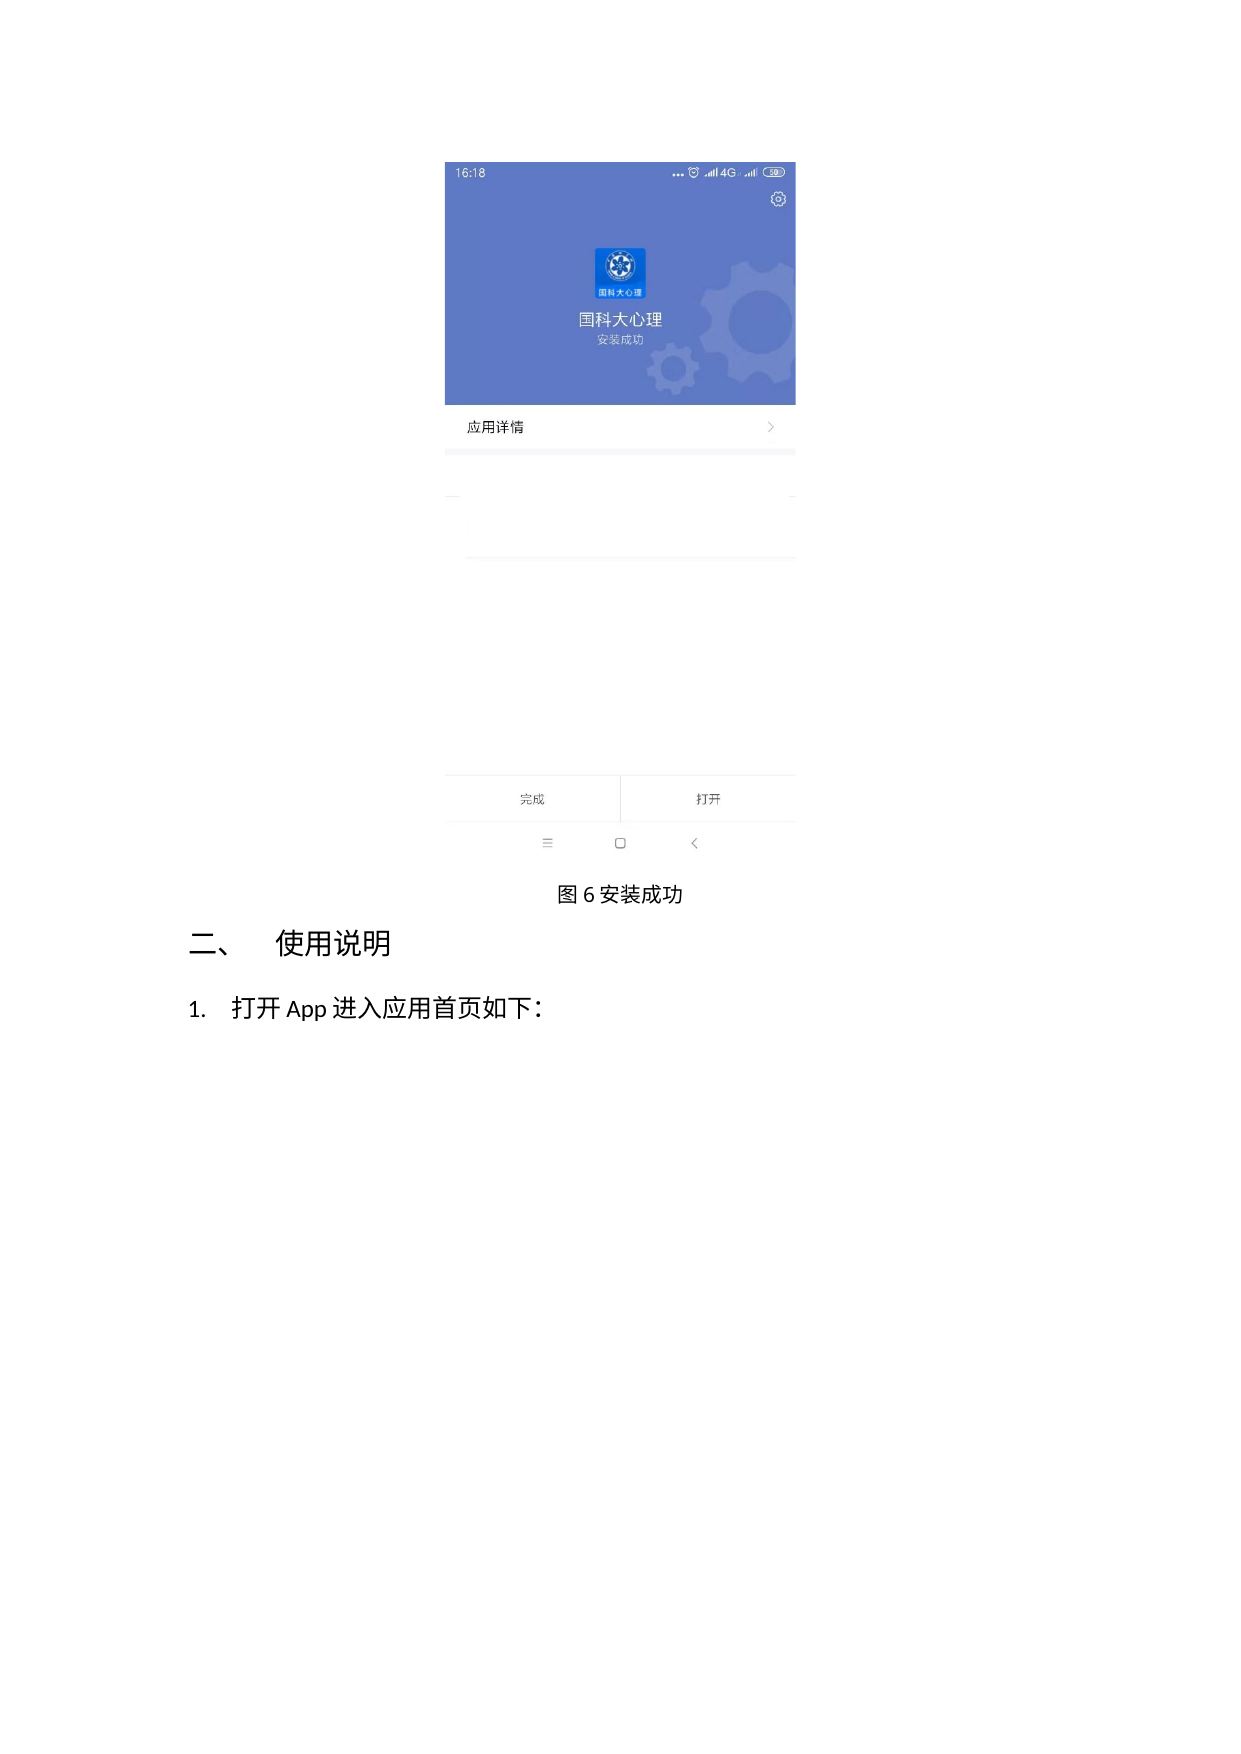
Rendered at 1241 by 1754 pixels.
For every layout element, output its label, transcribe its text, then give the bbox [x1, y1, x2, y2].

list 打开App进入应用首页如下： [187, 974, 1053, 1039]
list 使用说明 [188, 909, 1053, 974]
text 图 6 安装成功 [187, 877, 1053, 909]
picture [444, 162, 796, 864]
